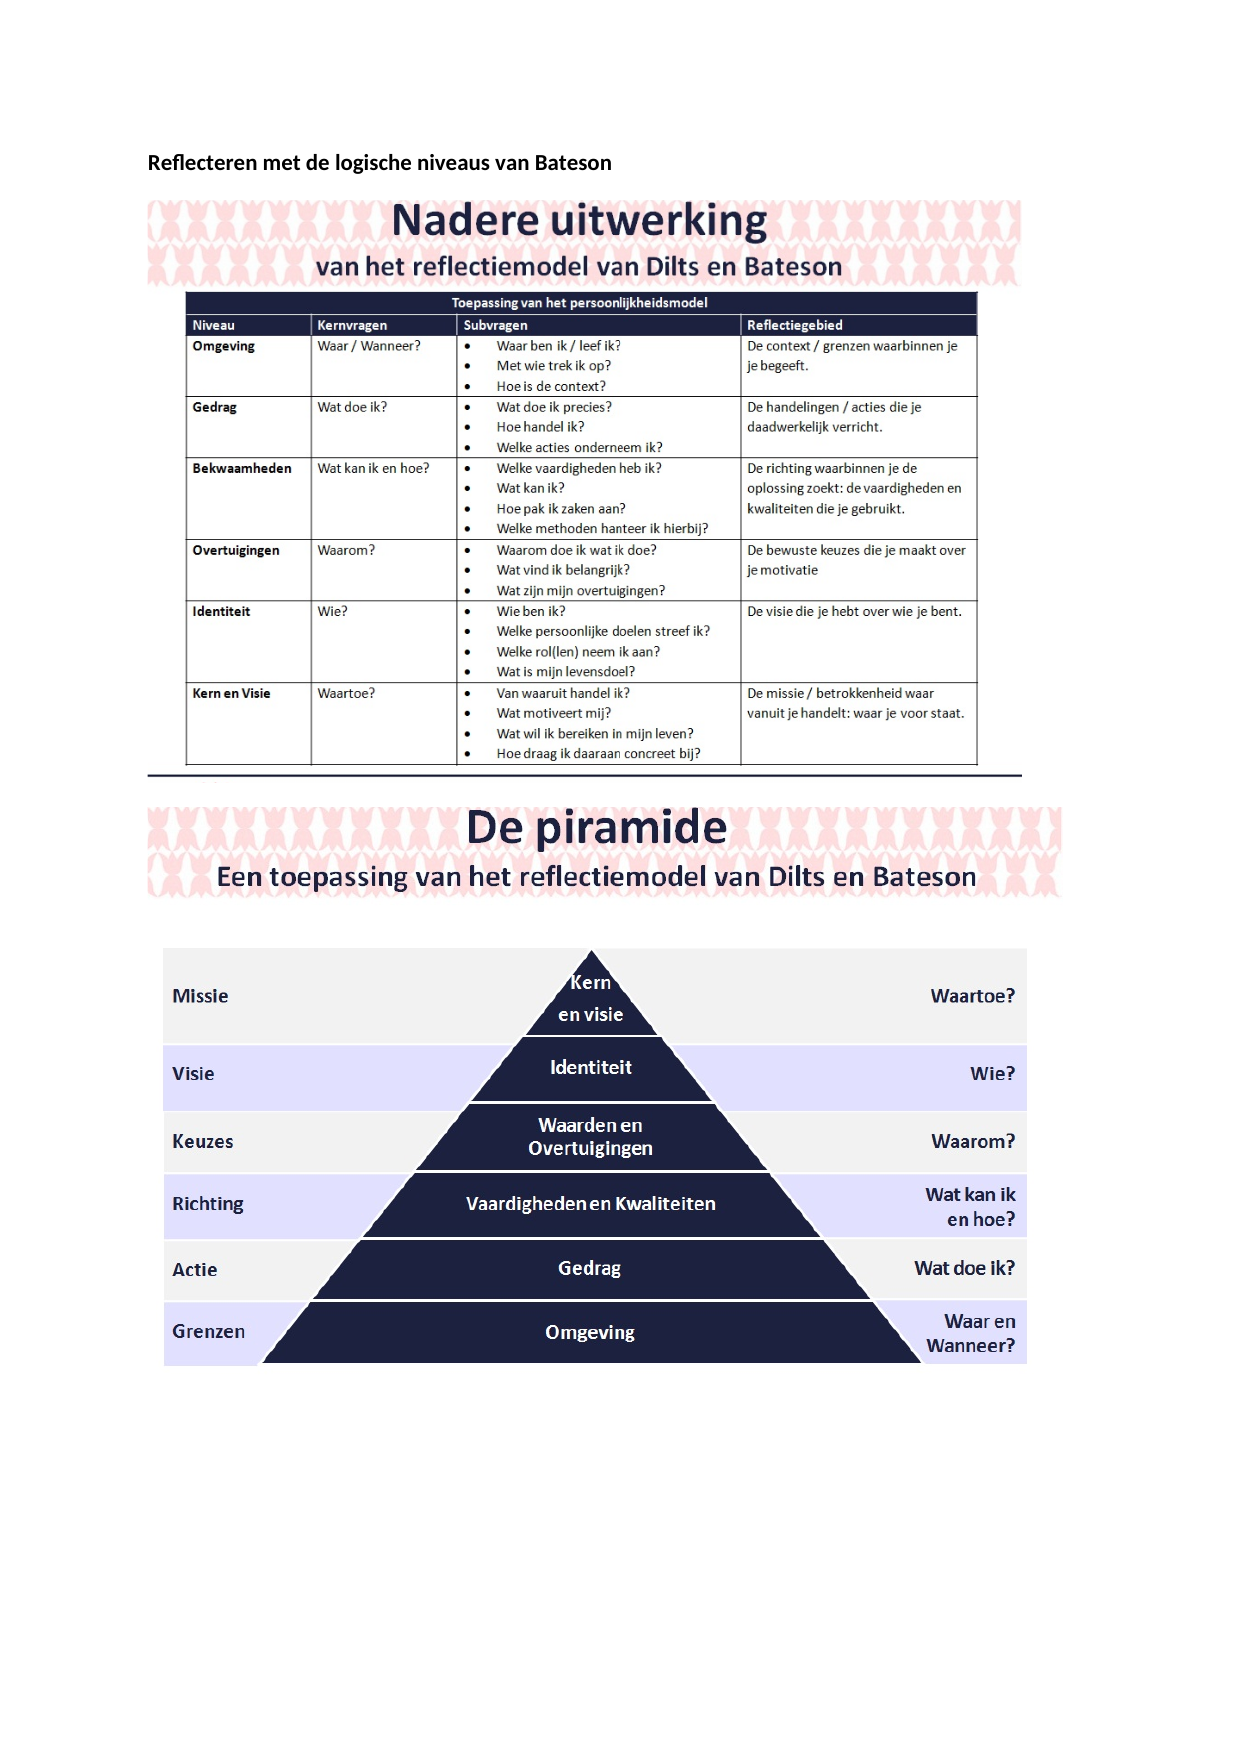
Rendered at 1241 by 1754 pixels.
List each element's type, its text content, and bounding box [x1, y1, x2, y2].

picture [147, 200, 1093, 783]
text Reflecteren met de logische niveaus van Bateson [148, 148, 1093, 176]
picture [147, 807, 1093, 1384]
